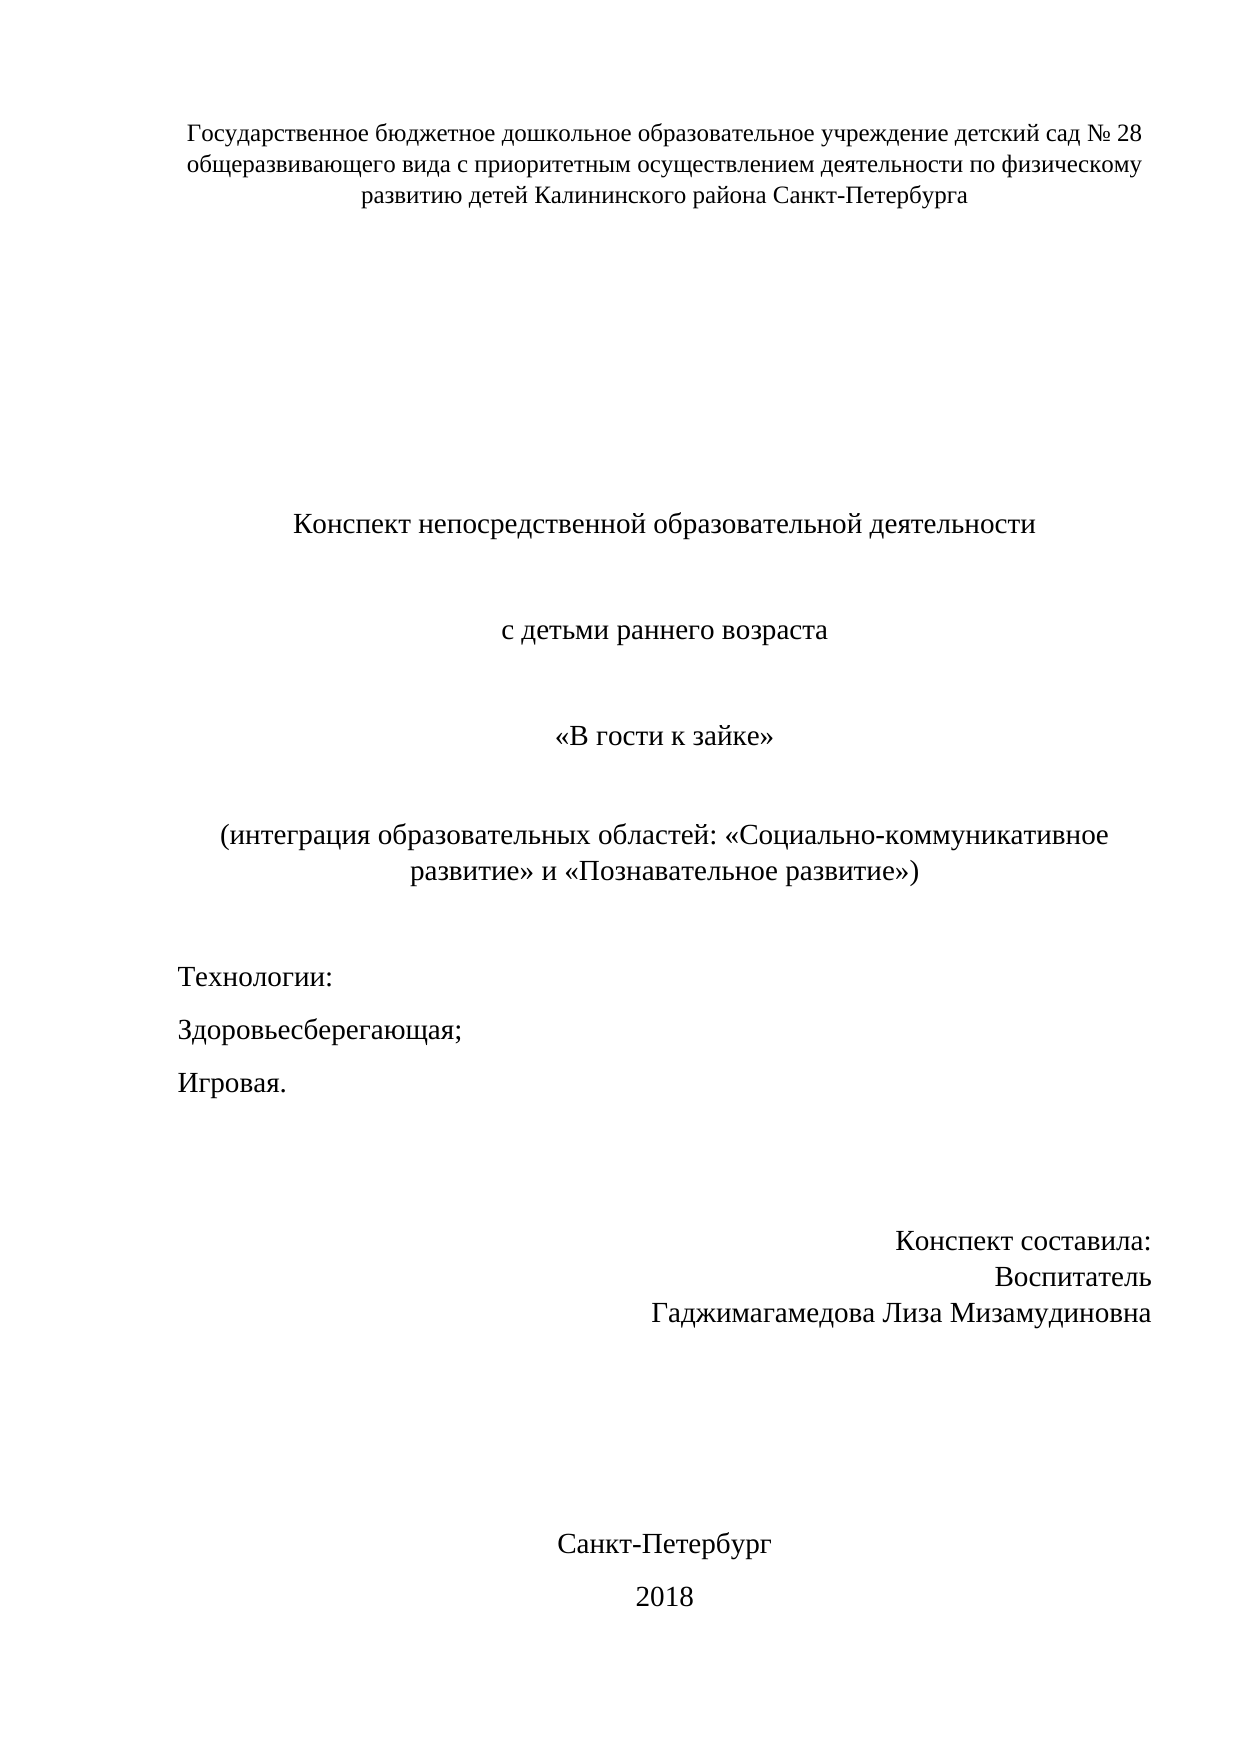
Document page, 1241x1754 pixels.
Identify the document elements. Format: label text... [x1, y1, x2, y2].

text Гаджимагамедова Лиза Мизамудиновна [177, 1295, 1152, 1329]
text (интеграция образовательных областей: «Социально-коммуникативное развитие» и «Познавательное развитие») [177, 817, 1152, 887]
text «В гости к зайке» [177, 718, 1152, 751]
text с детьми раннего возраста [177, 612, 1152, 646]
text 2018 [177, 1579, 1152, 1612]
text Государственное бюджетное дошкольное образовательное учреждение детский сад № 28 общеразвивающего вида с приоритетным осуществлением деятельности по физическому развитию детей Калининского района Санкт-Петербурга [177, 118, 1152, 209]
text Технологии: [177, 959, 1152, 993]
text Конспект непосредственной образовательной деятельности [177, 506, 1152, 540]
text Воспитатель [177, 1259, 1152, 1293]
text Здоровьесберегающая; [177, 1012, 1152, 1045]
text Cанкт-Петербург [177, 1526, 1152, 1560]
text Игровая. [177, 1065, 1152, 1098]
text Конспект составила: [177, 1223, 1152, 1257]
